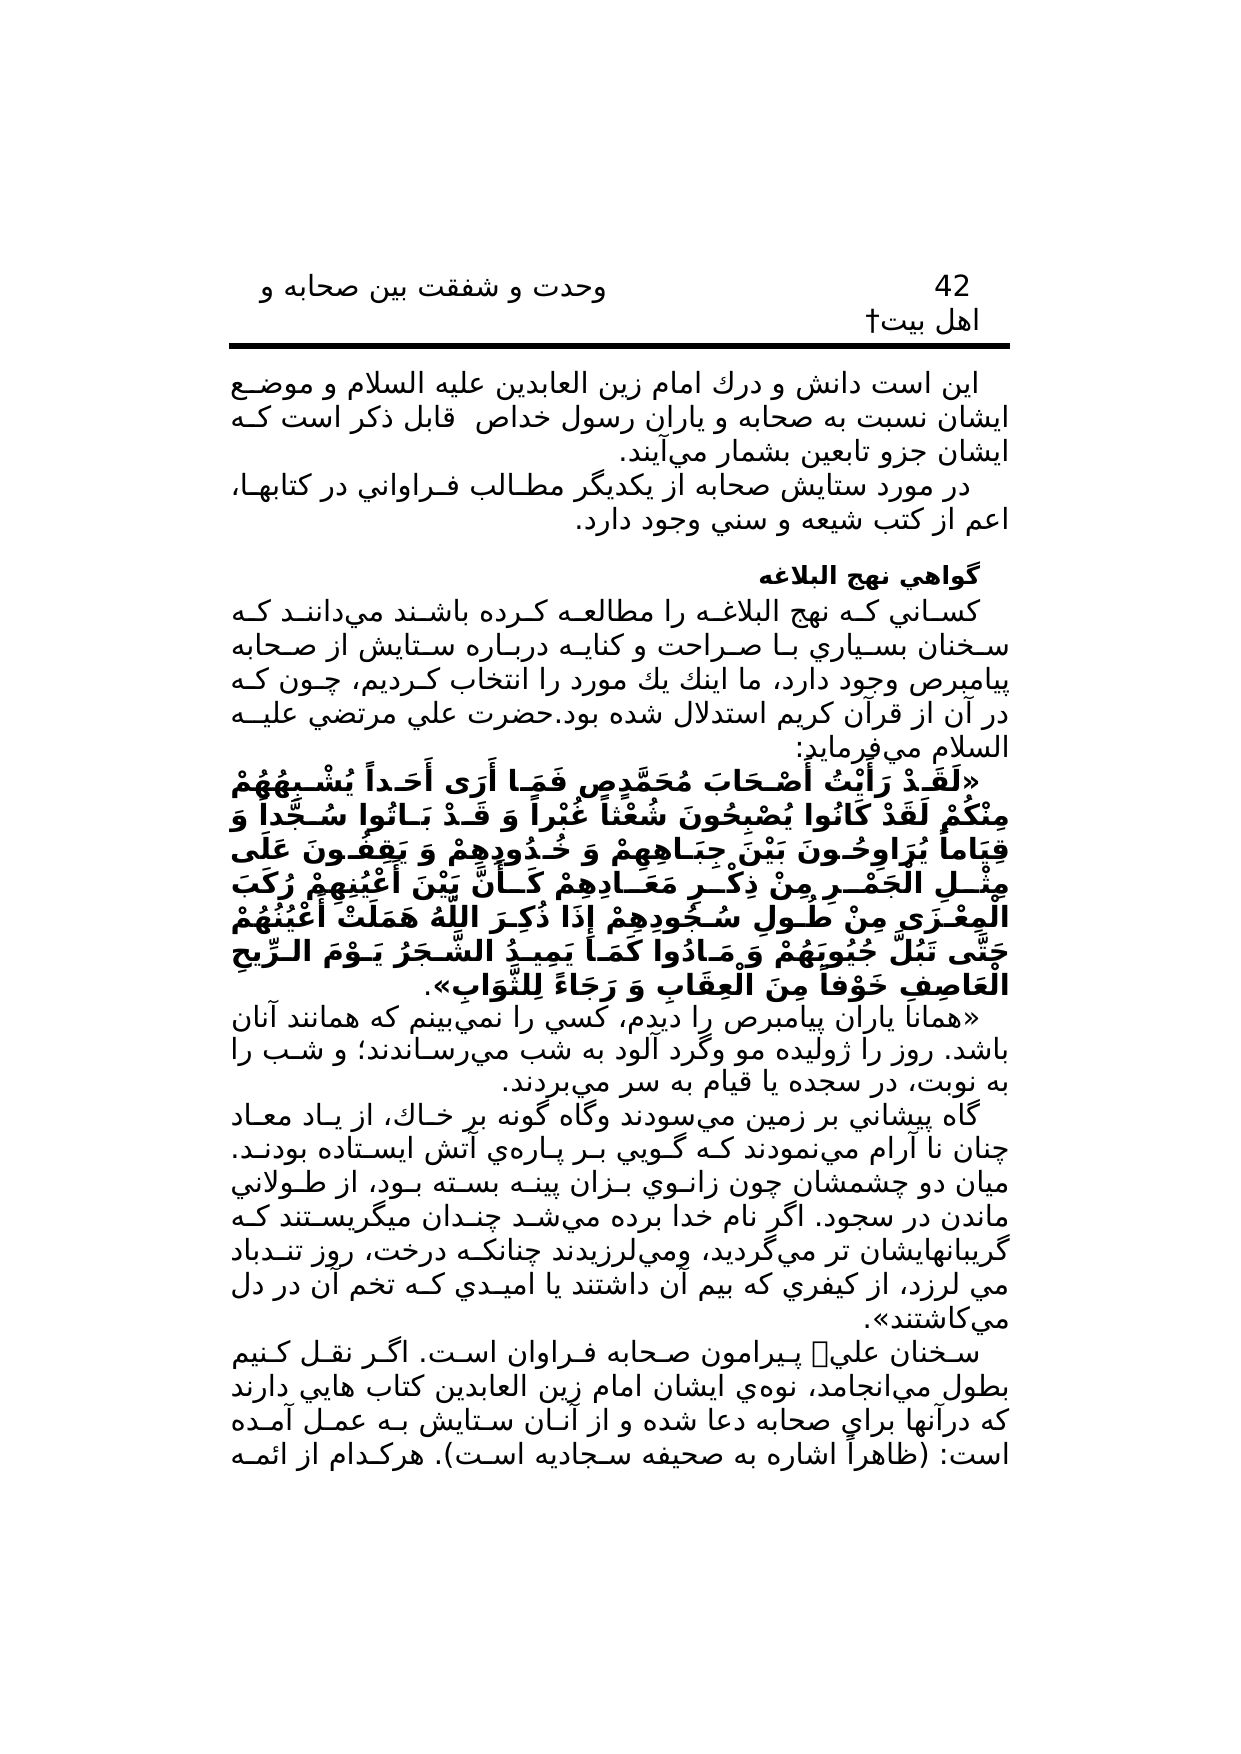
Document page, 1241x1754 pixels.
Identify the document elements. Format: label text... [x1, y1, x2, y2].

text اين است دانش و درك امام زين العابدين عليه السلام و موضع ايشان نسبت به صحابه و ياران رسول خداص قابل ذكر است كه ايشان جزو تابعين بشمار مي‌آيند. [230, 366, 1010, 468]
text كساني كه نهج البلاغه را مطالعه كرده باشند مي‌دانند كه سخنان بسياري با صراحت و كنايه درباره ستايش از صحابه پيامبرص وجود دارد، ‌ما اينك يك مورد را انتخاب كرديم، چون كه در آن از قرآن كريم استدلال شده بود.حضرت علي مرتضي عليه السلام مي‌فرمايد: [230, 594, 1010, 764]
text «همانا ياران پيامبرص را ديدم، كسي را نمي‌بينم كه همانند آنان باشد. روز را ژوليده مو وگرد آلود به شب مي‌رساندند؛ و شب را به نوبت، در سجده يا قيام به سر مي‌بردند. [230, 1002, 1010, 1098]
text ‌ در مورد ستايش صحابه از يكديگر مطالب فراواني در كتابها، اعم از كتب شيعه و سني وجود دارد. [230, 468, 1010, 536]
text گواهي نهج البلاغه [230, 561, 980, 590]
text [230, 1336, 1010, 1471]
text گاه پيشاني بر زمين مي‌سودند وگاه گونه بر خاك، از ياد معاد چنان نا آرام مي‌نمودند كه گويي بر پاره‌ي آتش ايستاده بودند. ميان دو چشمشان چون زانوي بزان پينه بسته بود، از طولاني ماندن در سجود. اگر نام خدا برده مي‌شد چندان ميگريستند كه گريبانهايشان تر مي‌گرديد، ومي‌لرزيدند چنانكه درخت، روز تندباد مي لرزد، از كيفري كه بيم آن داشتند يا اميدي كه تخم آن در دل مي‌كاشتند». [230, 1098, 1010, 1336]
text «لَقَدْ رَأَيْتُ أَصْحَابَ مُحَمَّدٍص فَمَا أَرَى أَحَداً يُشْبِهُهُمْ مِنْكُمْ لَقَدْ كَانُوا يُصْبِحُونَ شُعْثاً غُبْراً وَ قَدْ بَاتُوا سُجَّداً وَ قِيَاماً يُرَاوِحُونَ بَيْنَ جِبَاهِهِمْ وَ خُدُودِهِمْ وَ يَقِفُونَ عَلَى مِثْلِ الْجَمْرِ مِنْ ذِكْرِ مَعَادِهِمْ كَأَنَّ بَيْنَ أَعْيُنِهِمْ رُكَبَ الْمِعْزَى مِنْ طُولِ سُجُودِهِمْ إِذَا ذُكِرَ اللَّهُ هَمَلَتْ أَعْيُنُهُمْ حَتَّى تَبُلَّ جُيُوبَهُمْ وَ مَادُوا كَمَا يَمِيدُ الشَّجَرُ يَوْمَ الرِّيحِ الْعَاصِفِ خَوْفاً مِنَ الْعِقَابِ وَ رَجَاءً لِلثَّوَابِ». [230, 764, 1010, 1002]
